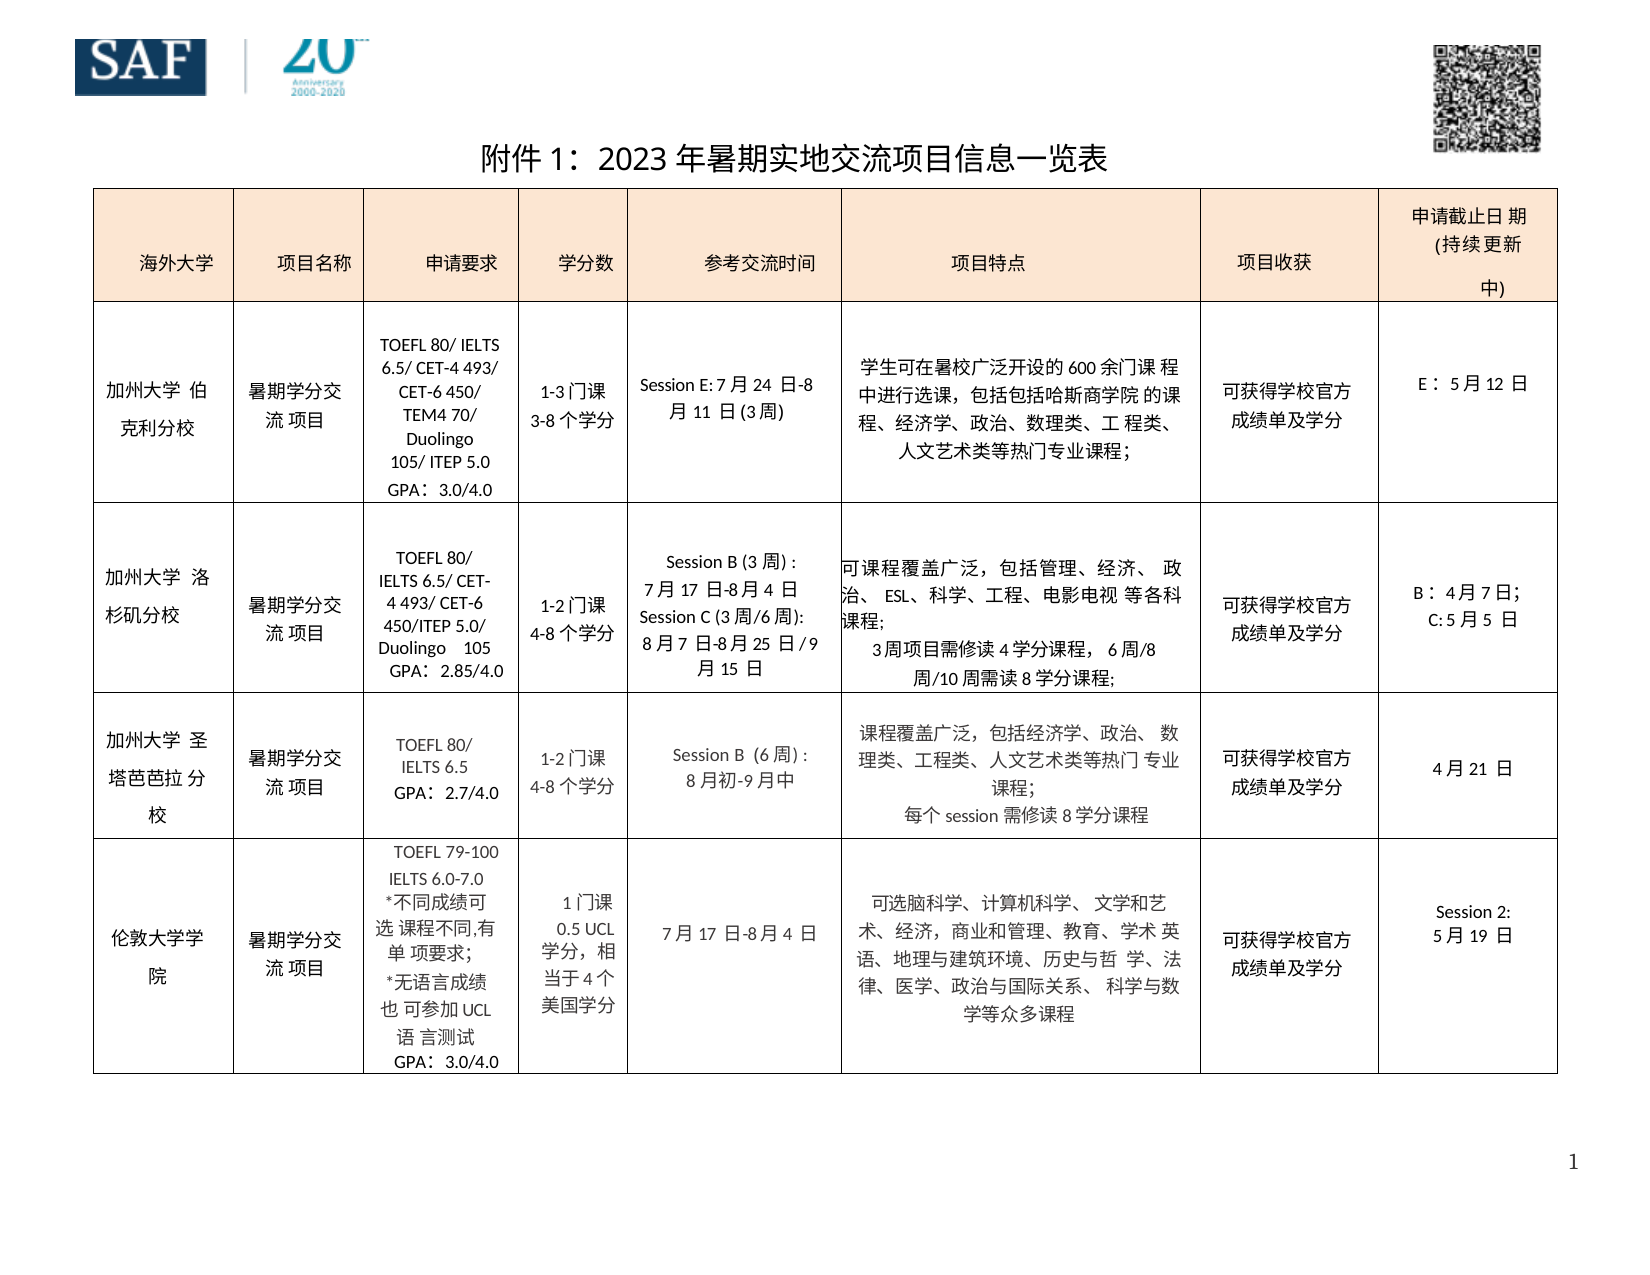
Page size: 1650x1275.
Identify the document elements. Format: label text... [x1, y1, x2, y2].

table_cell Session B (6 周) : 8 月初-9 月中 [628, 693, 841, 838]
table_cell 1-2 门课 4-8 个学分 [519, 503, 627, 691]
text 附件1：2023 年暑期实地交流项目信息一览表 [60, 137, 1590, 179]
table_header 项目名称 [234, 189, 363, 301]
table_cell 暑期学分交流 项目 [234, 839, 363, 1073]
table_cell 可获得学校官方 成绩单及学分 [1201, 693, 1378, 838]
table_cell E ：5 月 12 日 [1379, 302, 1557, 502]
table_cell 课程覆盖广泛，包括经济学、政治、 数理类、工程类、人文艺术类等热门 专业课程； 每个 session 需修读 8 学分课程 [842, 693, 1200, 838]
picture [75, 39, 370, 96]
table_cell 暑期学分交流 项目 [234, 302, 363, 502]
table_cell 可选脑科学、计算机科学、 文学和艺 术、经济，商业和管理、教育、学术 英语、地理与建筑环境、历史与哲 学、法律、医学、政治与国际关系、 科学与数学等众多课程 [842, 839, 1200, 1073]
table_cell 可获得学校官方 成绩单及学分 [1201, 302, 1378, 502]
table_header 参考交流时间 [628, 189, 841, 301]
picture [1432, 45, 1542, 154]
table_header 项目特点 [842, 189, 1200, 301]
table_cell Session E: 7 月 24 日-8 月 11 日 (3 周) [628, 302, 841, 502]
table_header 学分数 [519, 189, 627, 301]
table_header 申请截止日 期 (持续更新 中) [1379, 189, 1557, 301]
table_cell 7 月 17 日-8 月 4 日 [628, 839, 841, 1073]
table_cell TOEFL 79-100 IELTS 6.0-7.0 *不同成绩可选 课程不同,有单 项要求； *无语言成绩也 可参加 UCL 语 言测试 GPA：3.0/4.0 [364, 839, 518, 1073]
table_cell 加州大学 洛杉矶分校 [94, 503, 233, 691]
table_cell 可课程覆盖广泛，包括管理、经济、 政治、 ESL、科学、工程、电影电视 等各科课程; 3 周项目需修读 4 学分课程， 6 周/8 周/10 周需读 8 学分课程; [842, 503, 1200, 691]
table_cell Session B (3 周) : 7 月 17 日-8 月 4 日 Session C (3 周/6 周): 8 月 7 日-8 月 25 日 / 9 月 15 日 [628, 503, 841, 691]
table_cell 暑期学分交流 项目 [234, 503, 363, 691]
table_cell 暑期学分交流 项目 [234, 693, 363, 838]
table_cell 可获得学校官方 成绩单及学分 [1201, 839, 1378, 1073]
table_cell 加州大学 伯克利分校 [94, 302, 233, 502]
table_cell 伦敦大学学 院 [94, 839, 233, 1073]
table_cell 1-2 门课 4-8 个学分 [519, 693, 627, 838]
table_header 申请要求 [364, 189, 518, 301]
table_cell 4 月 21 日 [1379, 693, 1557, 838]
table_cell 学生可在暑校广泛开设的 600 余门课 程中进行选课，包括包括哈斯商学院 的课程、经济学、政治、数理类、工 程类、人文艺术类等热门专业课程； [842, 302, 1200, 502]
table_header 海外大学 [94, 189, 233, 301]
table_header 项目收获 [1201, 189, 1378, 301]
table_cell 可获得学校官方 成绩单及学分 [1201, 503, 1378, 691]
table_cell TOEFL 80/ IELTS 6.5/ CET-4 493/ CET-6 450/ TEM4 70/ Duolingo 105/ ITEP 5.0 GPA：3.0/4.0 [364, 302, 518, 502]
table_cell B ：4 月 7日； C: 5 月 5 日 [1379, 503, 1557, 691]
table_cell TOEFL 80/ IELTS 6.5/ CET-4 493/ CET-6 450/ITEP 5.0/ Duolingo 105 GPA：2.85/4.0 [364, 503, 518, 691]
table_cell 加州大学 圣塔芭芭拉 分校 [94, 693, 233, 838]
table_cell TOEFL 80/ IELTS 6.5 GPA：2.7/4.0 [364, 693, 518, 838]
table_cell 1 门课 0.5 UCL 学分，相 当于 4 个 美国学分 [519, 839, 627, 1073]
table_cell Session 2: 5 月 19 日 [1379, 839, 1557, 1073]
table_cell 1-3 门课 3-8 个学分 [519, 302, 627, 502]
